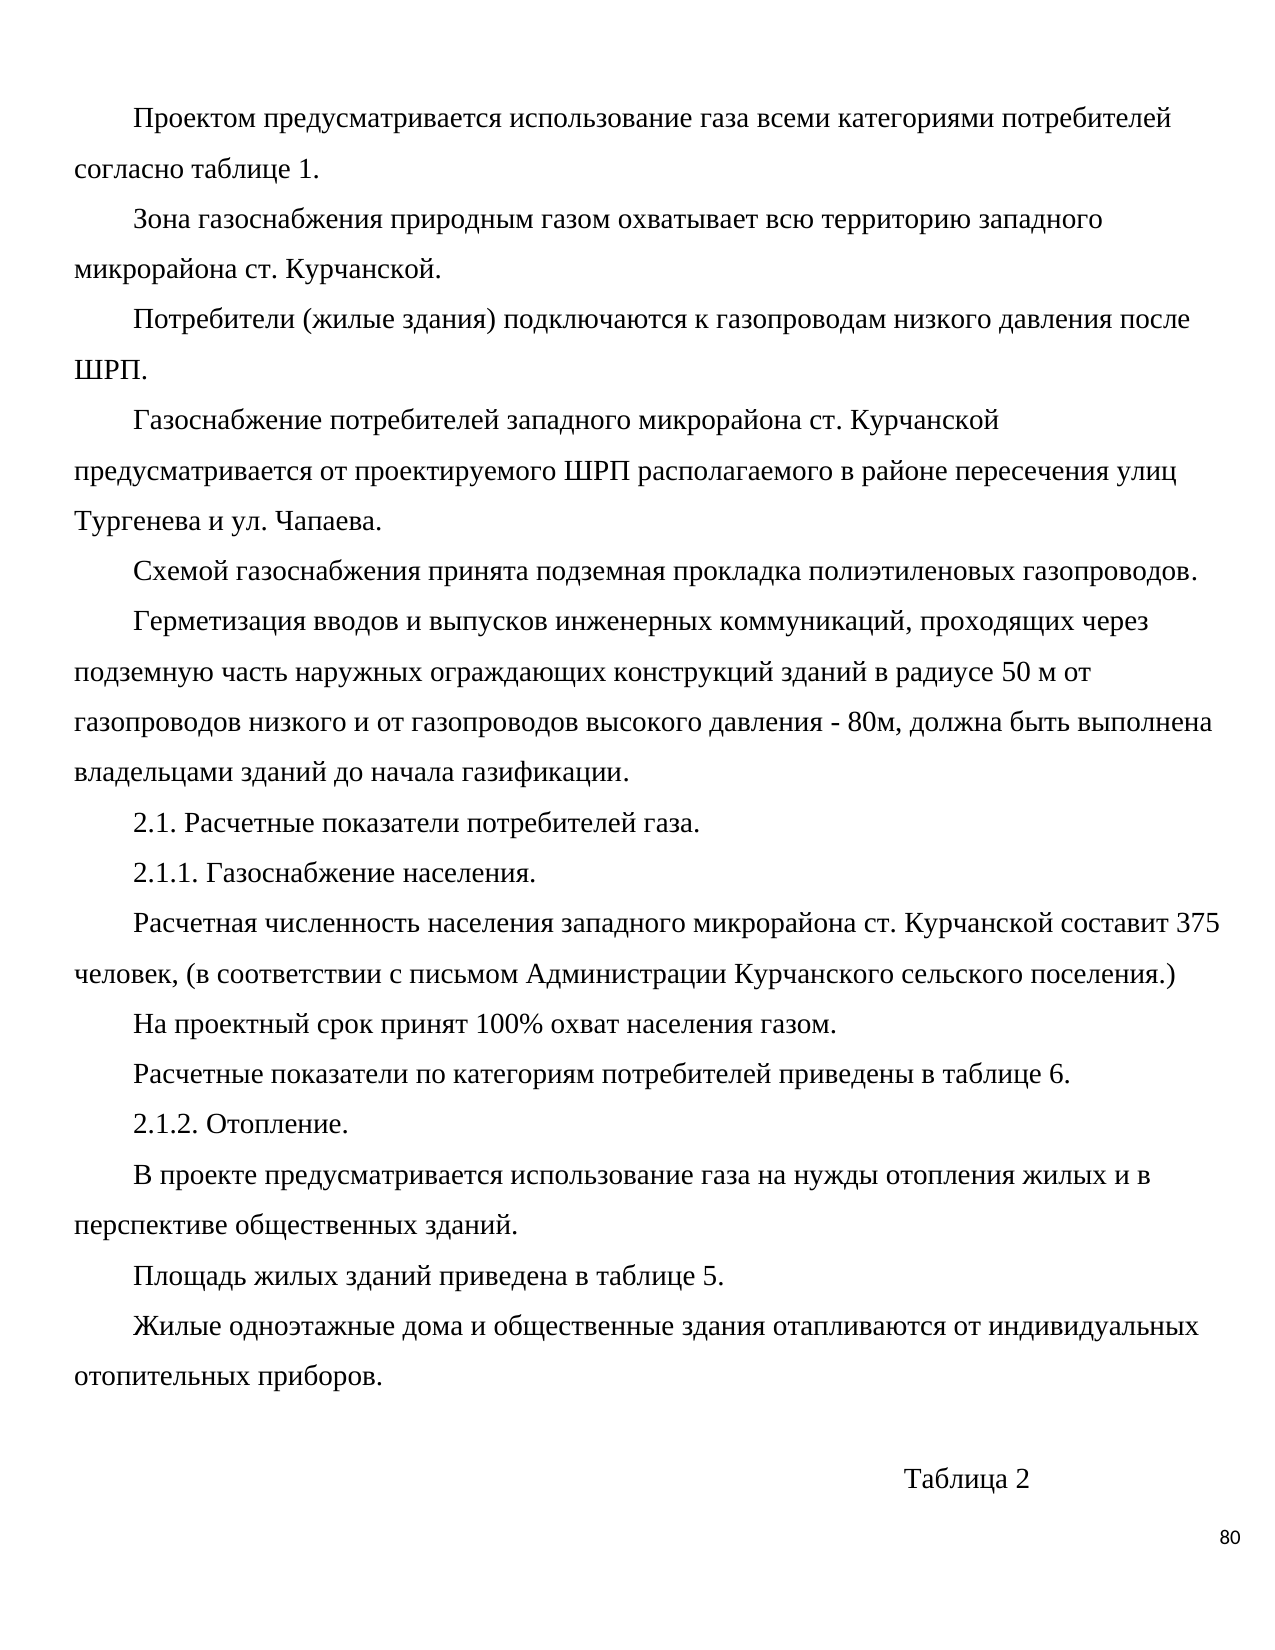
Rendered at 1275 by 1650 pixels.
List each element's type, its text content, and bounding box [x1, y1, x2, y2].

text отопительных приборов. [74, 1358, 1240, 1392]
text Площадь жилых зданий приведена в таблице 5. [74, 1258, 1240, 1291]
text Схемой газоснабжения принята подземная прокладка полиэтиленовых газопроводов. [74, 553, 1240, 587]
text Герметизация вводов и выпусков инженерных коммуникаций, проходящих через подземную часть наружных ограждающих конструкций зданий в радиусе 50 м от газопроводов низкого и от газопроводов высокого давления - 80м, должна быть выполнена владельцами зданий до начала газификации. [74, 603, 1240, 788]
text На проектный срок принят 100% охват населения газом. [74, 1006, 1240, 1039]
text 2.1.1. Газоснабжение населения. [74, 855, 1240, 889]
text 2.1. Расчетные показатели потребителей газа. [74, 805, 1240, 838]
text Жилые одноэтажные дома и общественные здания отапливаются от индивидуальных [74, 1308, 1240, 1341]
text Расчетная численность населения западного микрорайона ст. Курчанской составит 375 [74, 905, 1240, 939]
text 2.1.2. Отопление. [74, 1107, 1240, 1140]
text Газоснабжение потребителей западного микрорайона ст. Курчанской предусматривается от проектируемого ШРП располагаемого в районе пересечения улиц Тургенева и ул. Чапаева. [74, 402, 1240, 536]
text Зона газоснабжения природным газом охватывает всю территорию западного микрорайона ст. Курчанской. [74, 201, 1240, 285]
text Проектом предусматривается использование газа всеми категориями потребителей согласно таблице 1. [74, 100, 1240, 184]
text Расчетные показатели по категориям потребителей приведены в таблице 6. [74, 1056, 1240, 1090]
text Потребители (жилые здания) подключаются к газопроводам низкого давления после ШРП. [74, 302, 1240, 386]
text Таблица 2 [74, 1462, 1240, 1495]
text В проекте предусматривается использование газа на нужды отопления жилых и в перспективе общественных зданий. [74, 1157, 1240, 1241]
text человек, (в соответствии с письмом Администрации Курчанского сельского поселения.) [74, 956, 1240, 989]
